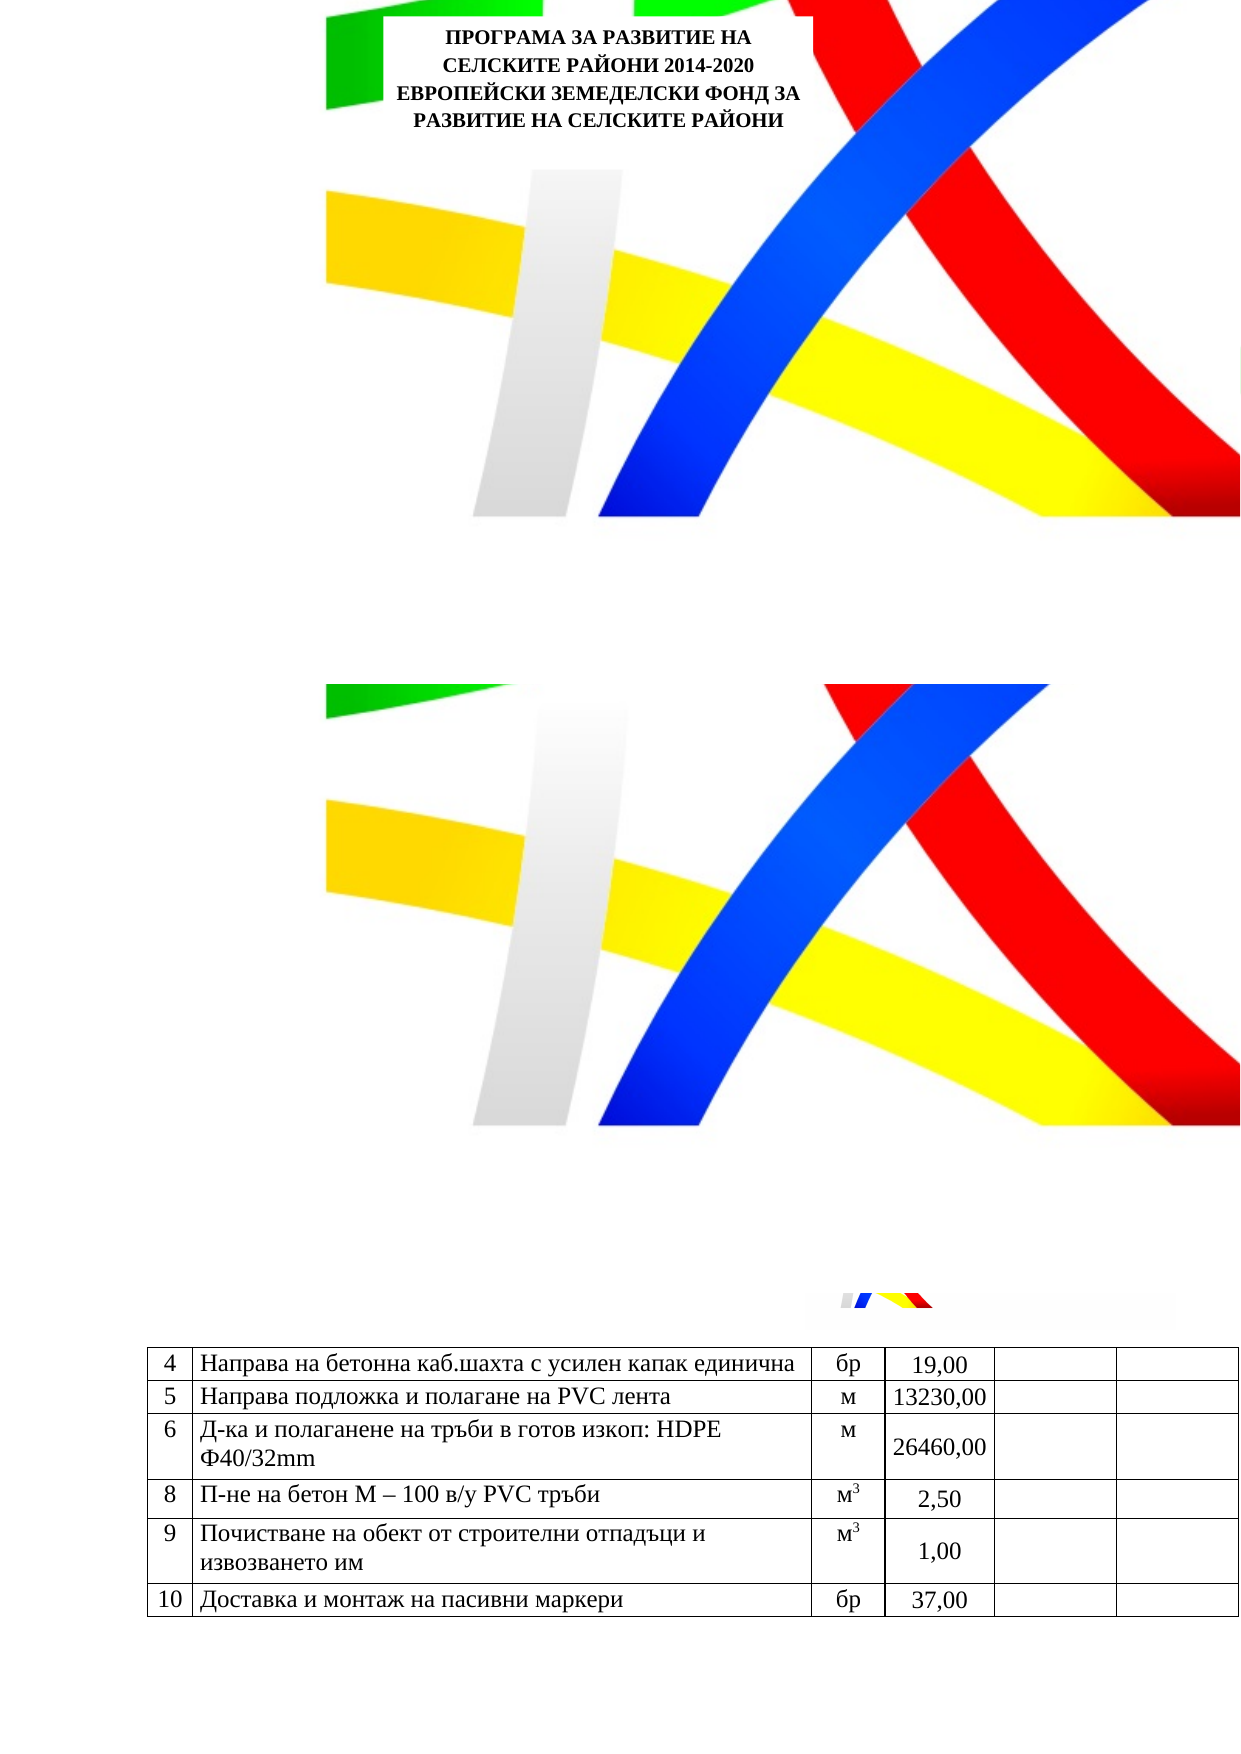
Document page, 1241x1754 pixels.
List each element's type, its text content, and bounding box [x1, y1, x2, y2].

picture [147, 0, 1241, 1330]
table_cell 1,00 [886, 1519, 994, 1583]
table_cell [1117, 1381, 1238, 1413]
table_cell Направа на бетонна каб.шахта с усилен капак единична [193, 1348, 811, 1380]
table_cell 10 [148, 1584, 192, 1616]
table_cell [995, 1519, 1116, 1583]
table_cell 13230,00 [886, 1381, 994, 1413]
table_cell 37,00 [886, 1584, 994, 1616]
table_cell 2,50 [886, 1480, 994, 1517]
table_cell бр [812, 1584, 884, 1616]
table_cell П-не на бетон М – 100 в/у РVС тръби [193, 1480, 811, 1517]
table_cell Доставка и монтаж на пасивни маркери [193, 1584, 811, 1616]
table_cell Почистване на обект от строителни отпадъци и извозването им [193, 1519, 811, 1583]
table_cell [995, 1584, 1116, 1616]
table_cell м [812, 1381, 884, 1413]
table_cell м3 [812, 1480, 884, 1517]
table_cell [995, 1480, 1116, 1517]
table_cell [1117, 1519, 1238, 1583]
table_cell [1117, 1348, 1238, 1380]
table_cell Д-ка и полаганене на тръби в готов изкоп: HDPE Ф40/32mm [193, 1414, 811, 1478]
table_cell [1117, 1480, 1238, 1517]
table_cell бр [812, 1348, 884, 1380]
table_cell [995, 1348, 1116, 1380]
table_cell м3 [812, 1519, 884, 1583]
table_cell 5 [148, 1381, 192, 1413]
table_cell [995, 1414, 1116, 1478]
table_cell м [812, 1414, 884, 1478]
table_cell [995, 1381, 1116, 1413]
table_cell Направа подложка и полагане на PVC лента [193, 1381, 811, 1413]
table_cell 6 [148, 1414, 192, 1478]
table_cell [1117, 1414, 1238, 1478]
table_cell 9 [148, 1519, 192, 1583]
table_cell 26460,00 [886, 1414, 994, 1478]
table_cell 4 [148, 1348, 192, 1380]
table_cell 8 [148, 1480, 192, 1517]
table_cell [1117, 1584, 1238, 1616]
table_cell 19,00 [886, 1348, 994, 1380]
